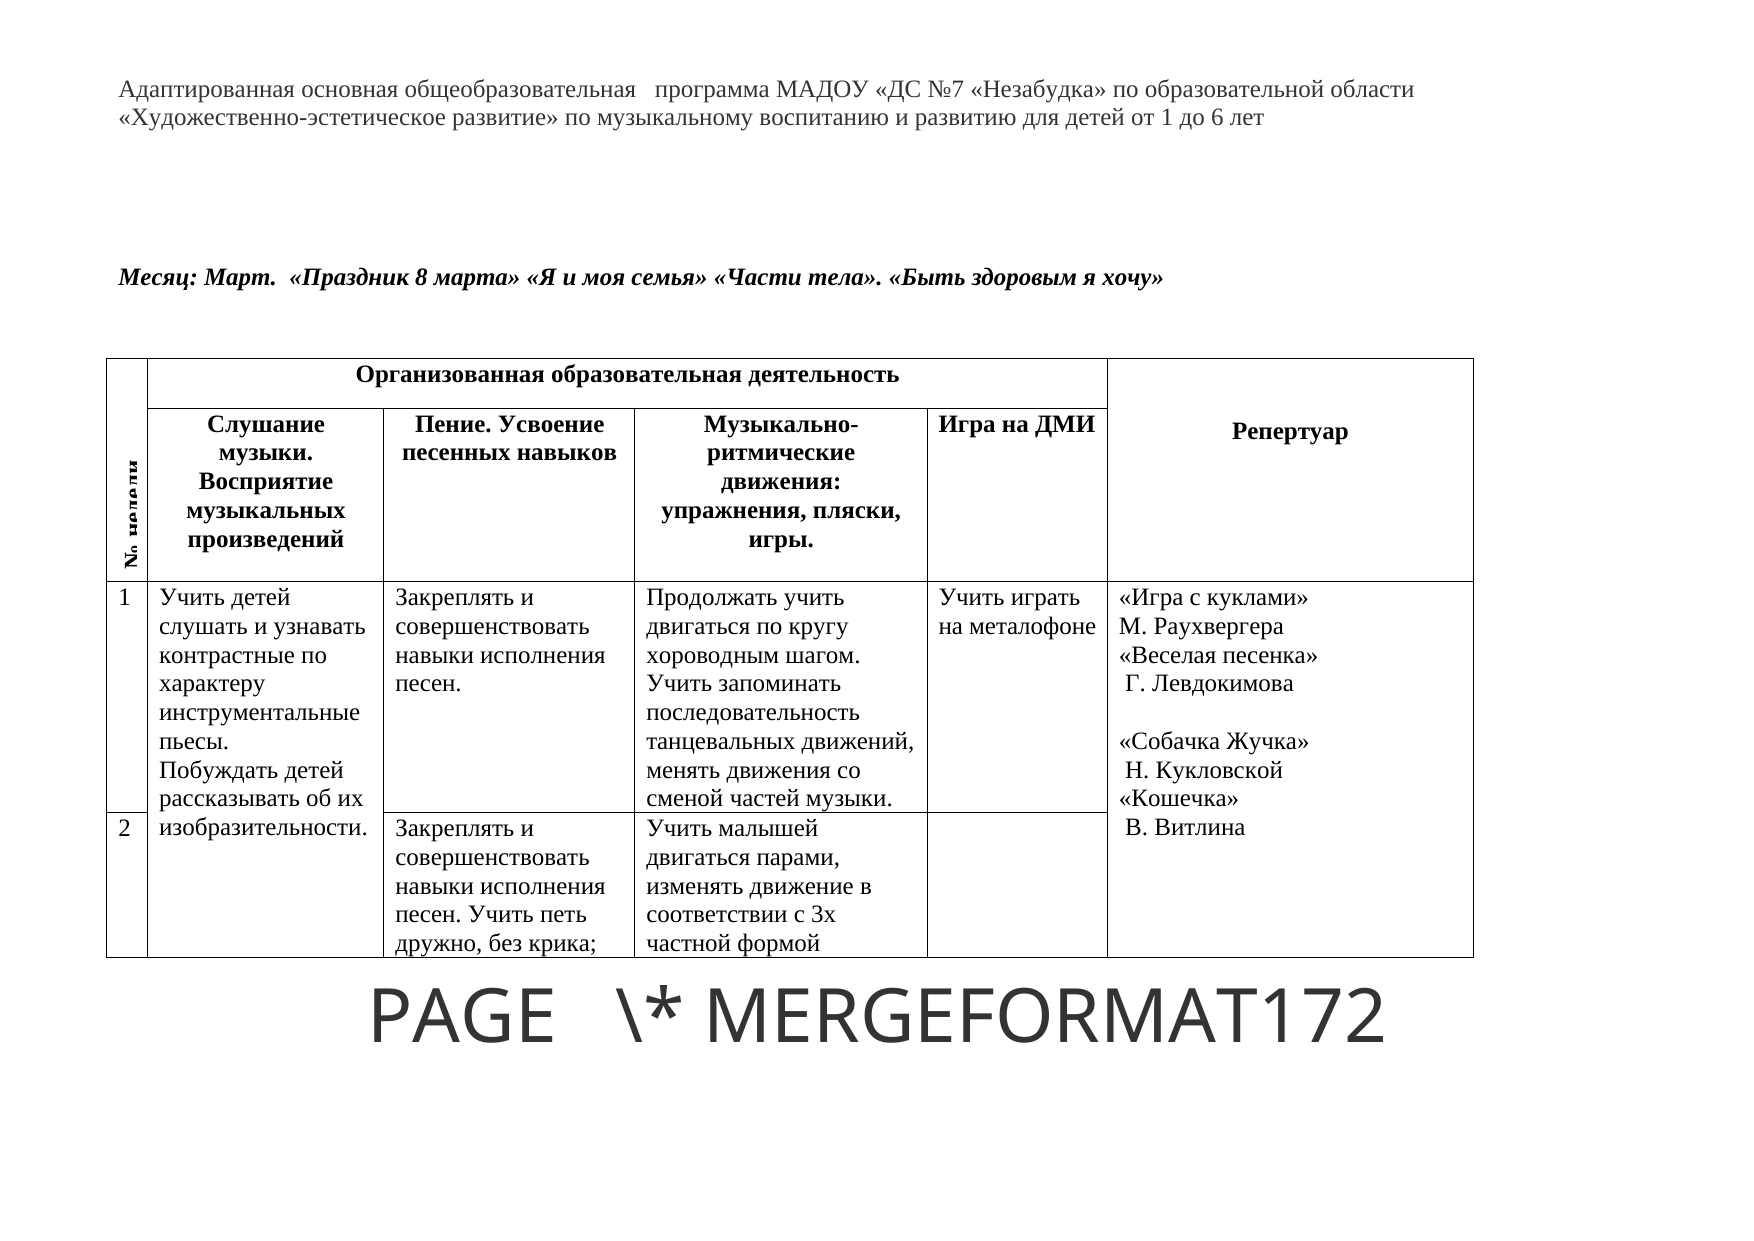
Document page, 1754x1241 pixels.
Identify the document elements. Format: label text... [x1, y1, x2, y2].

table_cell 1 [107, 582, 147, 812]
text Месяц: Март. «Праздник 8 марта» «Я и моя семья» «Части тела». «Быть здоровым я хочу» [118, 262, 1636, 291]
table_cell Учить играть на металофоне [928, 582, 1107, 812]
table_cell «Игра с куклами» М. Раухвергера «Веселая песенка» Г. Левдокимова «Собачка Жучка» Н. Кукловской «Кошечка» В. Витлина «Полянка» рус. нар. мелодия «Мы пара» В. Верховница «Перезвон» М. Карасева «Праздник мам» [1108, 582, 1473, 957]
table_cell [635, 813, 927, 957]
table_cell Продолжать учить двигаться по кругу хороводным шагом. Учить запоминать последовательность танцевальных движений, менять движения со сменой частей музыки. [635, 582, 927, 812]
table_cell Закреплять и совершенствовать навыки исполнения песен. [384, 582, 634, 812]
table_header Организованная образовательная деятельность [148, 359, 1107, 408]
table_header Репертуар [1108, 359, 1473, 581]
table_cell Игра на ДМИ [928, 409, 1107, 581]
table_cell Музыкально-ритмические движения: упражнения, пляски, игры. [635, 409, 927, 581]
table_cell Слушание музыки. Восприятие музыкальных произведений [148, 409, 383, 581]
table_cell Учить детей слушать и узнавать контрастные по характеру инструментальные пьесы. Побуждать детей рассказывать об их изобразительности. [148, 582, 383, 957]
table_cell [384, 813, 634, 957]
table_cell [928, 813, 1107, 957]
table_cell 2 [107, 813, 147, 957]
table_header № недели [107, 359, 147, 581]
table_cell Пение. Усвоение песенных навыков [384, 409, 634, 581]
